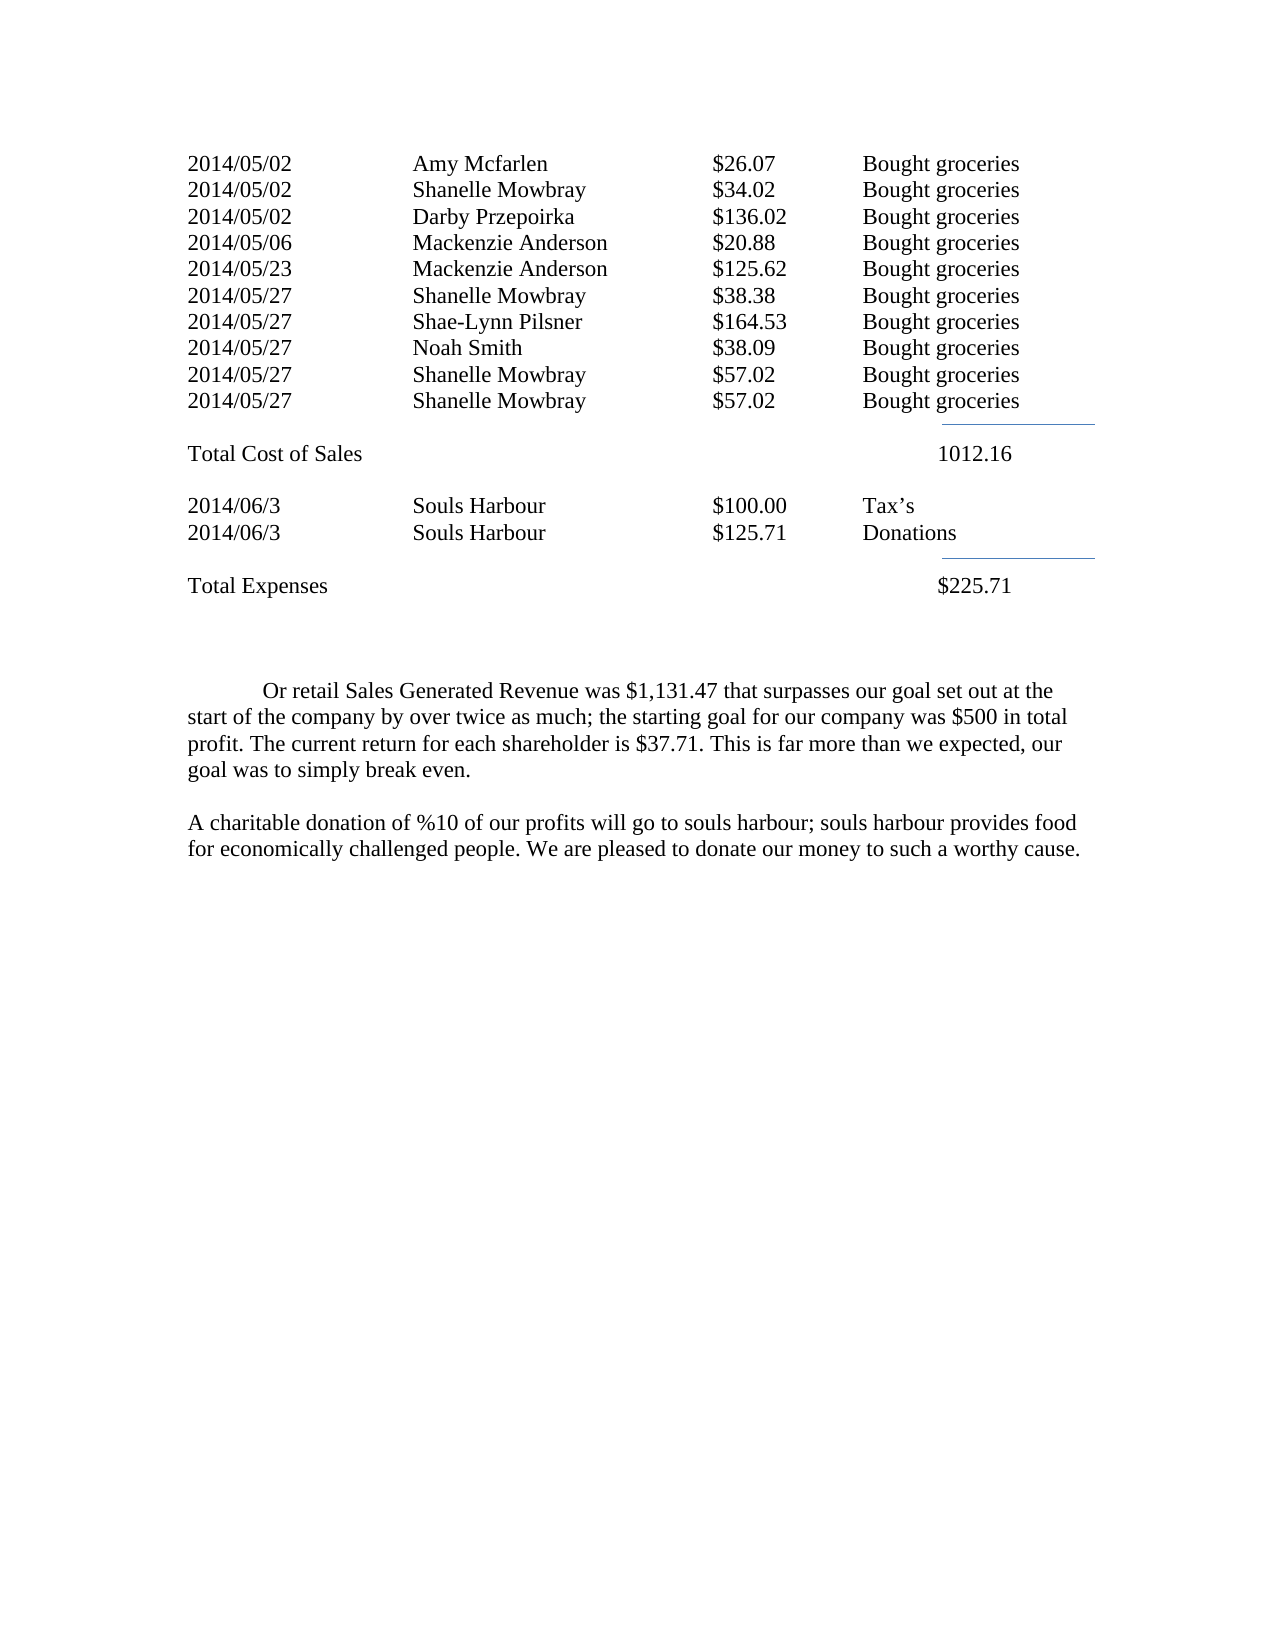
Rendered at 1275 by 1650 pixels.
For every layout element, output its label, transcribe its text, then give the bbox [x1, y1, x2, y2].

text 2014/06/3 Souls Harbour $125.71 Donations [187, 519, 1087, 545]
text 2014/05/02 Shanelle Mowbray $34.02 Bought groceries [187, 176, 1087, 203]
text Total Cost of Sales 1012.16 [187, 440, 1087, 466]
text 2014/05/06 Mackenzie Anderson $20.88 Bought groceries [187, 229, 1087, 255]
text 2014/05/23 Mackenzie Anderson $125.62 Bought groceries [187, 255, 1087, 282]
text 2014/05/27 Shanelle Mowbray $57.02 Bought groceries [187, 387, 1087, 413]
text Total Expenses $225.71 [187, 572, 1087, 598]
text 2014/06/3 Souls Harbour $100.00 Tax’s [187, 493, 1087, 519]
text 2014/05/02 Darby Przepoirka $136.02 Bought groceries [187, 203, 1087, 229]
text 2014/05/27 Shanelle Mowbray $57.02 Bought groceries [187, 361, 1087, 387]
text 2014/05/27 Shanelle Mowbray $38.38 Bought groceries [187, 282, 1087, 308]
text 2014/05/02 Amy Mcfarlen $26.07 Bought groceries [187, 150, 1087, 176]
text Or retail Sales Generated Revenue was $1,131.47 that surpasses our goal set out at the start of the company by over twice as much; the starting goal for our company was $500 in total profit. The current return for each shareholder is $37.71. This is far more than we expected, our goal was to simply break even. [187, 677, 1087, 782]
text A charitable donation of %10 of our profits will go to souls harbour; souls harbour provides food for economically challenged people. We are pleased to donate our money to such a worthy cause. [187, 809, 1087, 862]
text 2014/05/27 Noah Smith $38.09 Bought groceries [187, 334, 1087, 361]
text 2014/05/27 Shae-Lynn Pilsner $164.53 Bought groceries [187, 308, 1087, 334]
